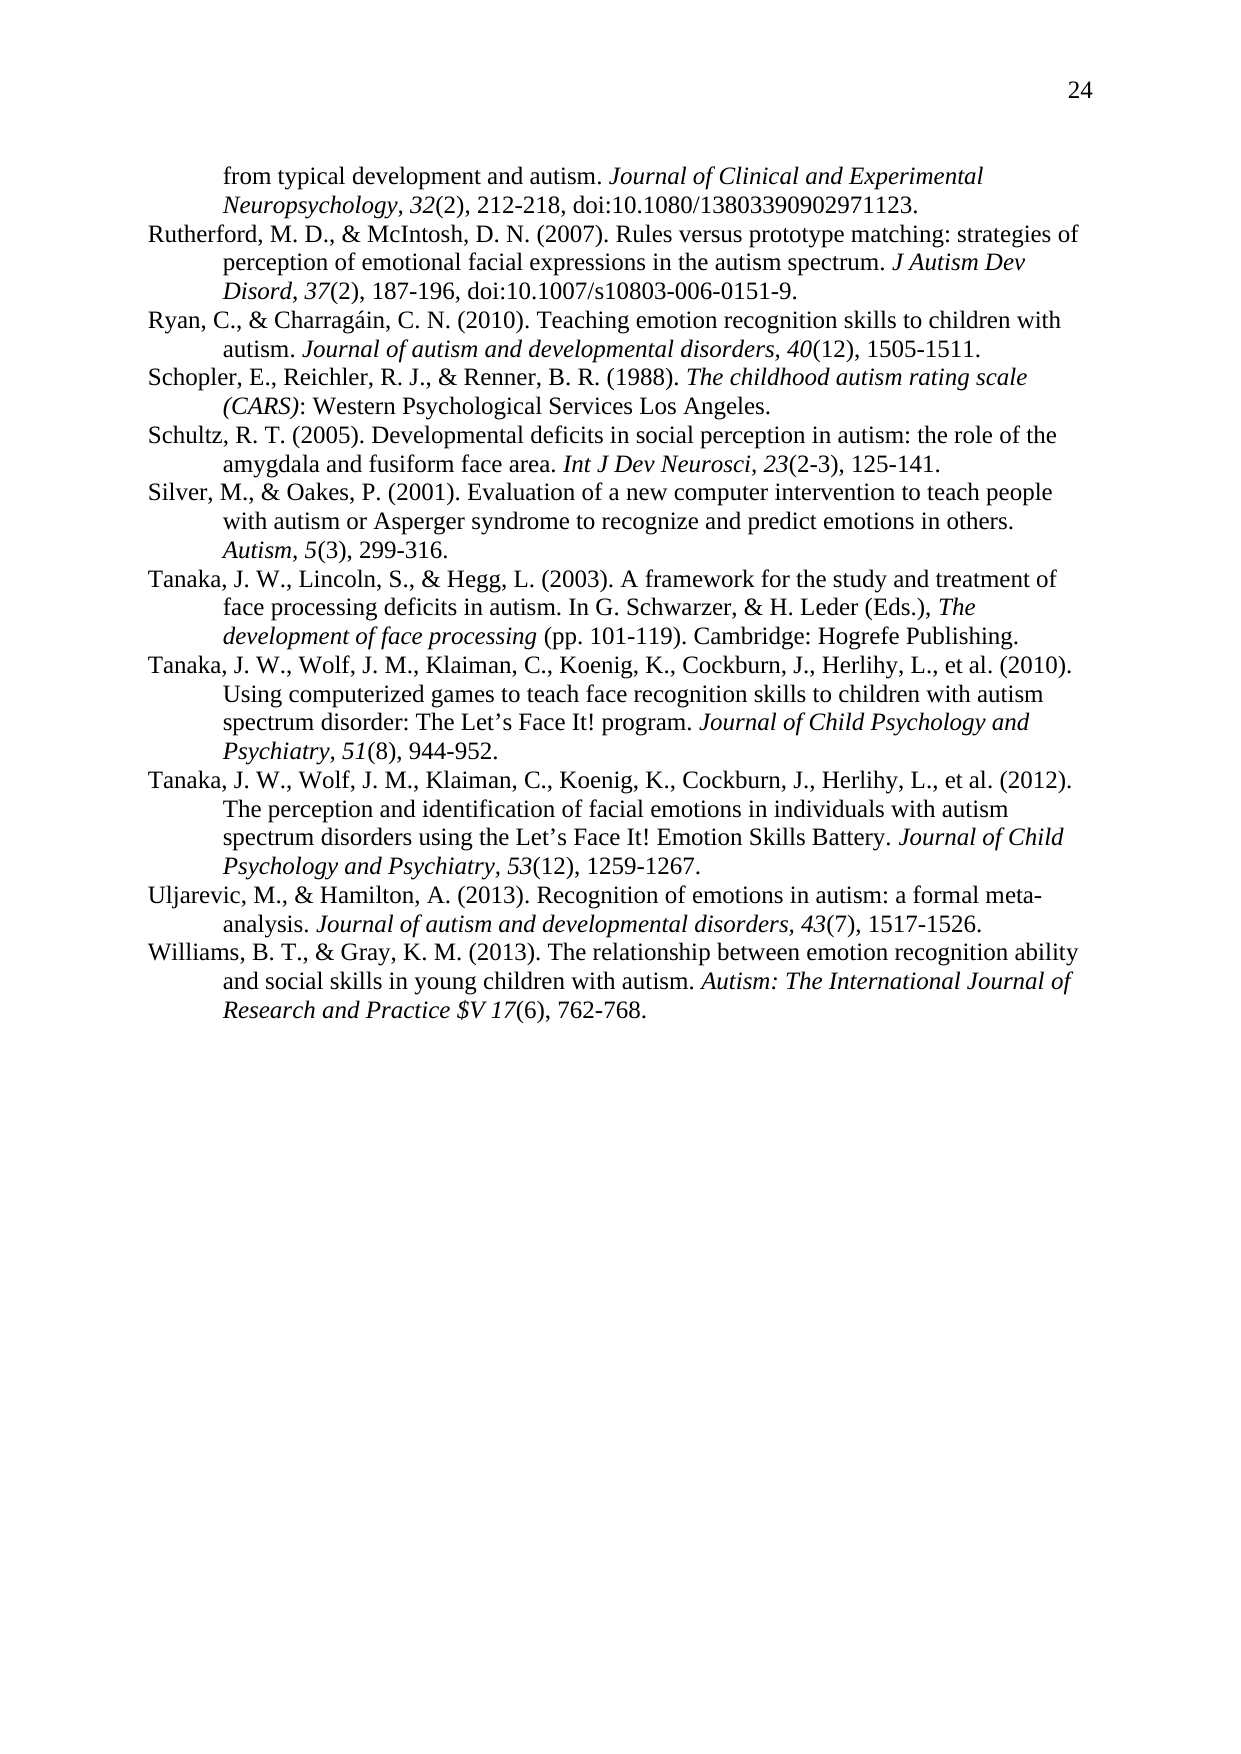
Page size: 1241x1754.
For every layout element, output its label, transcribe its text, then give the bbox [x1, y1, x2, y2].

text Williams, B. T., & Gray, K. M. (2013). The relationship between emotion recognition ability and social skills in young children with autism. Autism: The International Journal of Research and Practice $V 17(6), 762-768. [148, 937, 1092, 1024]
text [148, 161, 1092, 219]
text Tanaka, J. W., Wolf, J. M., Klaiman, C., Koenig, K., Cockburn, J., Herlihy, L., et al. (2012). The perception and identification of facial emotions in individuals with autism spectrum disorders using the Let’s Face It! Emotion Skills Battery. Journal of Child Psychology and Psychiatry, 53(12), 1259-1267. [148, 765, 1092, 880]
text Tanaka, J. W., Lincoln, S., & Hegg, L. (2003). A framework for the study and treatment of face processing deficits in autism. In G. Schwarzer, & H. Leder (Eds.), The development of face processing (pp. 101-119). Cambridge: Hogrefe Publishing. [148, 564, 1092, 650]
text Schultz, R. T. (2005). Developmental deficits in social perception in autism: the role of the amygdala and fusiform face area. Int J Dev Neurosci, 23(2-3), 125-141. [148, 420, 1092, 477]
text Silver, M., & Oakes, P. (2001). Evaluation of a new computer intervention to teach people with autism or Asperger syndrome to recognize and predict emotions in others. Autism, 5(3), 299-316. [148, 477, 1092, 564]
text Tanaka, J. W., Wolf, J. M., Klaiman, C., Koenig, K., Cockburn, J., Herlihy, L., et al. (2010). Using computerized games to teach face recognition skills to children with autism spectrum disorder: The Let’s Face It! program. Journal of Child Psychology and Psychiatry, 51(8), 944-952. [148, 650, 1092, 765]
text Schopler, E., Reichler, R. J., & Renner, B. R. (1988). The childhood autism rating scale (CARS): Western Psychological Services Los Angeles. [148, 362, 1092, 420]
text Uljarevic, M., & Hamilton, A. (2013). Recognition of emotions in autism: a formal meta-analysis. Journal of autism and developmental disorders, 43(7), 1517-1526. [148, 880, 1092, 937]
text Ryan, C., & Charragáin, C. N. (2010). Teaching emotion recognition skills to children with autism. Journal of autism and developmental disorders, 40(12), 1505-1511. [148, 305, 1092, 362]
text Rutherford, M. D., & McIntosh, D. N. (2007). Rules versus prototype matching: strategies of perception of emotional facial expressions in the autism spectrum. J Autism Dev Disord, 37(2), 187-196, doi:10.1007/s10803-006-0151-9. [148, 219, 1092, 305]
